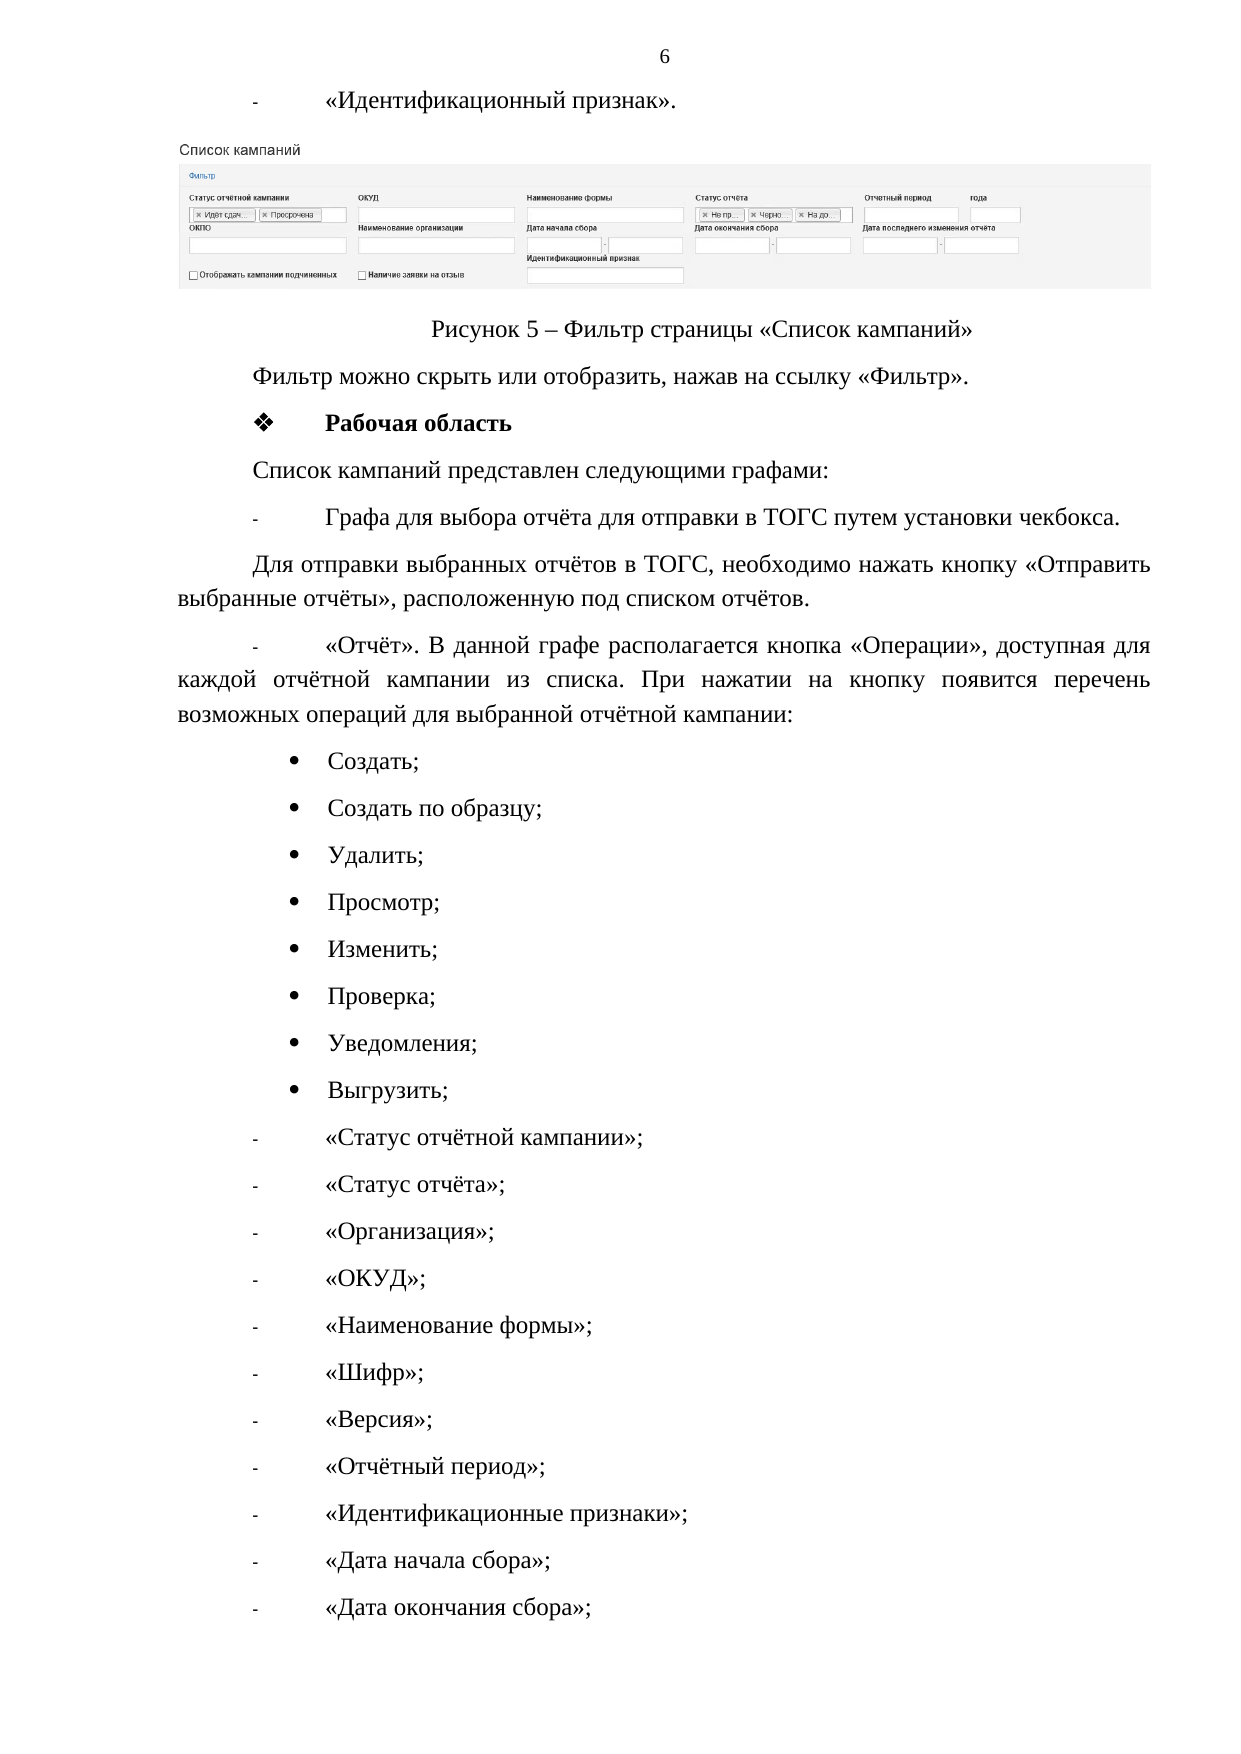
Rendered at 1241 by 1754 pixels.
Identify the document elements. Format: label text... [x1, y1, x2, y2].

list «Отчётный период»; [177, 1451, 1152, 1479]
list «Наименование формы»; [177, 1310, 1152, 1338]
list Уведомления; [290, 1028, 1152, 1057]
list Изменить; [290, 934, 1152, 963]
list «Идентификационный признак». [177, 86, 1152, 114]
list Удалить; [290, 840, 1152, 869]
list «Дата начала сбора»; [177, 1545, 1152, 1573]
list Проверка; [290, 981, 1152, 1010]
list Выгрузить; [290, 1075, 1152, 1104]
text Для отправки выбранных отчётов в ТОГС, необходимо нажать кнопку «Отправить выбранные отчёты», расположенную под списком отчётов. [177, 549, 1152, 612]
list «Организация»; [177, 1216, 1152, 1244]
text Фильтр можно скрыть или отобразить, нажав на ссылку «Фильтр». [252, 361, 1152, 389]
list «Статус отчёта»; [177, 1169, 1152, 1198]
list Создать; [290, 746, 1152, 775]
list Графа для выбора отчёта для отправки в ТОГС путем установки чекбокса. [177, 502, 1152, 530]
text Список кампаний представлен следующими графами: [252, 455, 1152, 483]
list «Идентификационные признаки»; [177, 1498, 1152, 1526]
list «Статус отчётной кампании»; [177, 1122, 1152, 1151]
list Рабочая область [177, 408, 1152, 436]
list «Дата окончания сбора»; [177, 1592, 1152, 1620]
picture [177, 132, 1152, 289]
list Просмотр; [290, 887, 1152, 916]
list «ОКУД»; [177, 1263, 1152, 1292]
list «Шифр»; [177, 1357, 1152, 1386]
list Создать по образцу; [290, 793, 1152, 822]
list «Отчёт». В данной графе располагается кнопка «Операции», доступная для каждой отчётной кампании из списка. При нажатии на кнопку появится перечень возможных операций для выбранной отчётной кампании: [177, 630, 1152, 728]
list «Версия»; [177, 1404, 1152, 1432]
